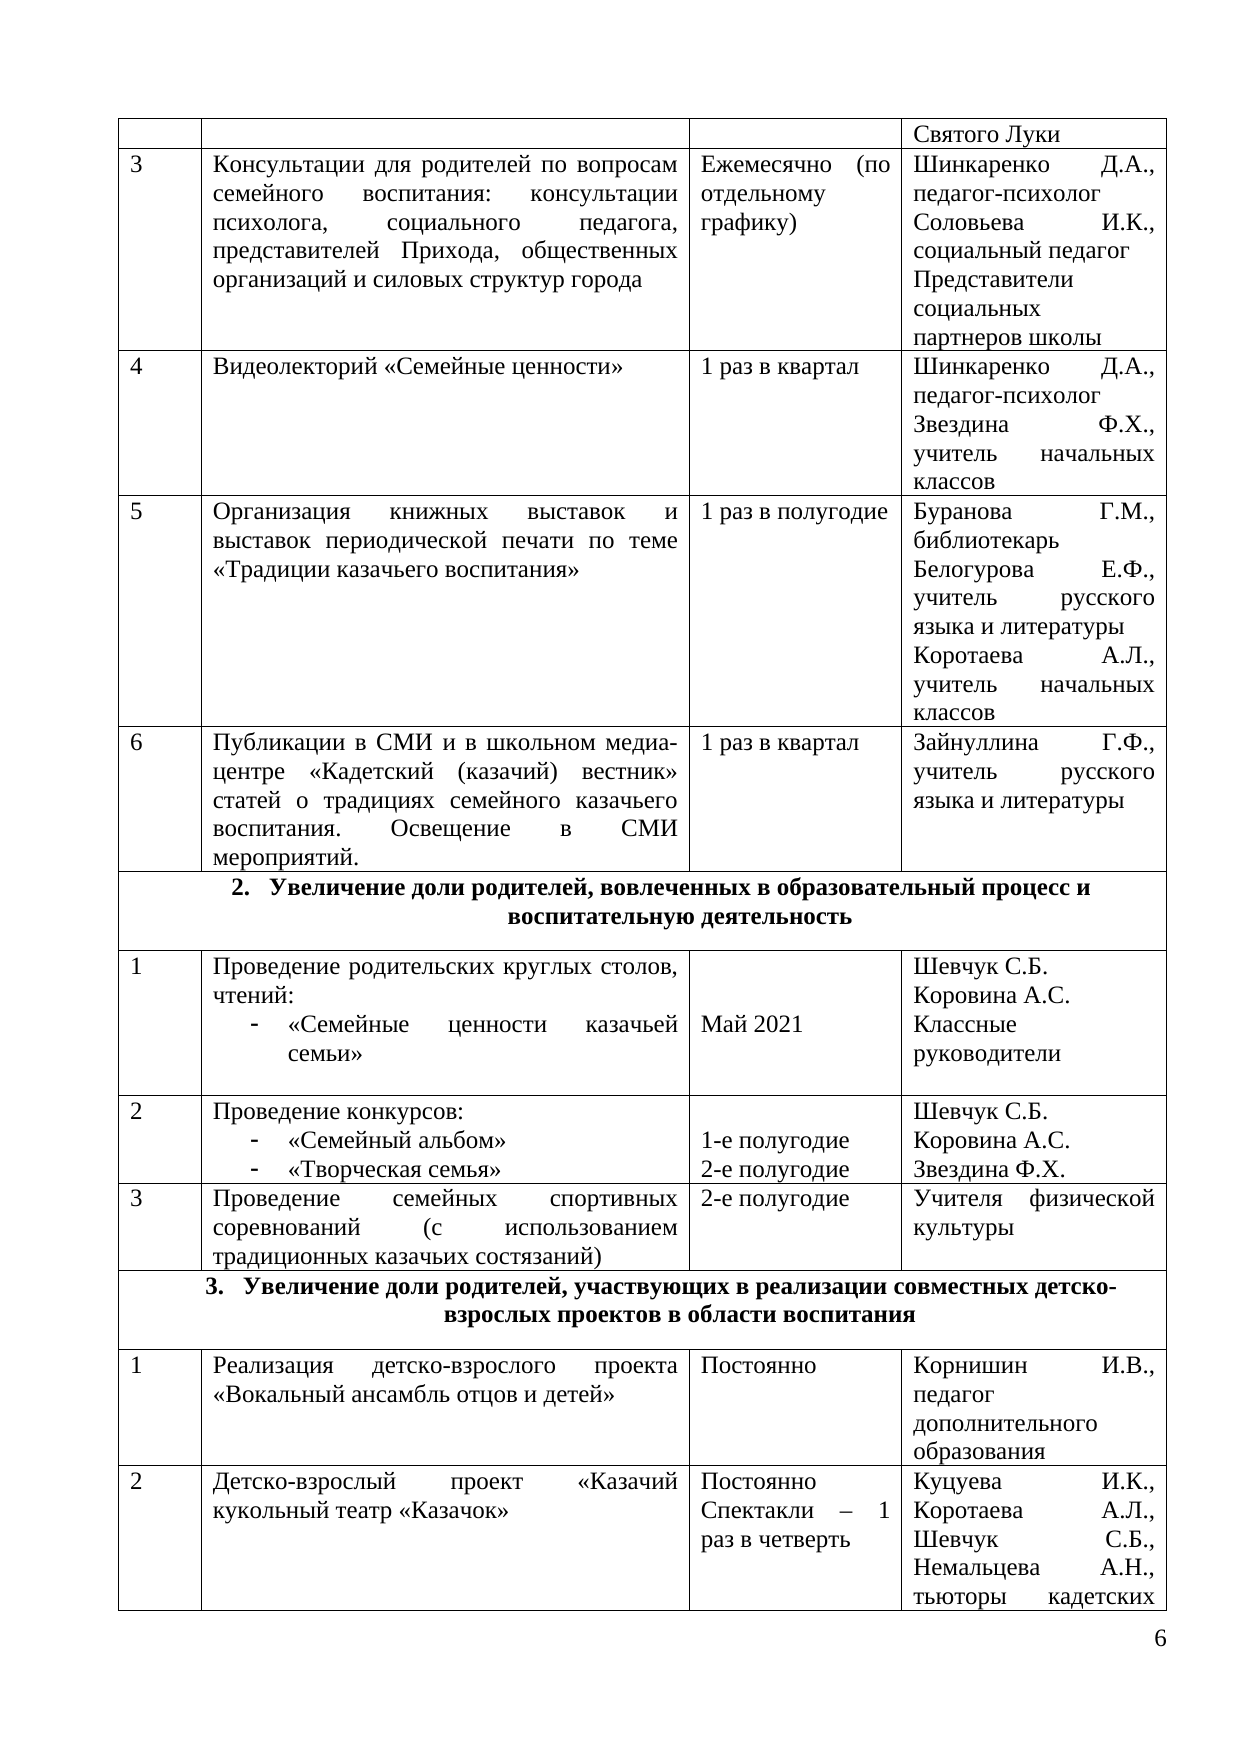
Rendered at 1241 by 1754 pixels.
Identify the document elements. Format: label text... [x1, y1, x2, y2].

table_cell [202, 1466, 689, 1610]
table_cell 3 [119, 149, 201, 350]
table_cell Учителя физической культуры [902, 1184, 1166, 1270]
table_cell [902, 119, 1166, 148]
table_cell Видеолекторий «Семейные ценности» [202, 351, 689, 495]
table_cell 6 [119, 727, 201, 871]
table_cell Постоянно [690, 1350, 901, 1465]
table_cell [690, 1466, 901, 1610]
table_cell 4 [119, 351, 201, 495]
table_cell 3 [119, 1184, 201, 1270]
table_cell Зайнуллина Г.Ф., учитель русского языка и литературы [902, 727, 1166, 871]
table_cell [202, 119, 689, 148]
table_cell Консультации для родителей по вопросам семейного воспитания: консультации психолога, социального педагога, представителей Прихода, общественных организаций и силовых структур города [202, 149, 689, 350]
table_cell 1 раз в полугодие [690, 496, 901, 726]
table_cell 1 [119, 951, 201, 1095]
table_cell Организация книжных выставок и выставок периодической печати по теме «Традиции казачьего воспитания» [202, 496, 689, 726]
table_cell Май 2021 [690, 951, 901, 1095]
table_cell Буранова Г.М., библиотекарь Белогурова Е.Ф., учитель русского языка и литературы Коротаева А.Л., учитель начальных классов [902, 496, 1166, 726]
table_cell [902, 1466, 1166, 1610]
table_cell Шинкаренко Д.А., педагог-психолог Соловьева И.К., социальный педагог Представители социальных партнеров школы [902, 149, 1166, 350]
table_cell 1-е полугодие 2-е полугодие [690, 1096, 901, 1182]
table_cell 1 [119, 1350, 201, 1465]
table_cell 2 [119, 119, 201, 148]
table_cell 1 раз в квартал [690, 351, 901, 495]
table_cell Реализация детско-взрослого проекта «Вокальный ансамбль отцов и детей» [202, 1350, 689, 1465]
table_cell Проведение родительских круглых столов, чтений: «Семейные ценности казачьей семьи» [202, 951, 689, 1095]
table_cell 2 [119, 1096, 201, 1182]
table_cell 1 раз в квартал [690, 727, 901, 871]
table_cell 2-е полугодие [690, 1184, 901, 1270]
table_cell 2 [119, 1466, 201, 1610]
table_cell Проведение конкурсов: «Семейный альбом» «Творческая семья» [202, 1096, 689, 1182]
table_cell Увеличение доли родителей, вовлеченных в образовательный процесс и воспитательную деятельность [119, 872, 1166, 950]
table_cell Проведение семейных спортивных соревнований (с использованием традиционных казачьих состязаний) [202, 1184, 689, 1270]
table_cell Шевчук С.Б. Коровина А.С. Звездина Ф.Х. [902, 1096, 1166, 1182]
table_cell Ежемесячно (по отдельному графику) [690, 149, 901, 350]
table_cell Корнишин И.В., педагог дополнительного образования [902, 1350, 1166, 1465]
table_cell Шинкаренко Д.А., педагог-психолог Звездина Ф.Х., учитель начальных классов [902, 351, 1166, 495]
table_cell Публикации в СМИ и в школьном медиа-центре «Кадетский (казачий) вестник» статей о традициях семейного казачьего воспитания. Освещение в СМИ мероприятий. [202, 727, 689, 871]
table_cell Шевчук С.Б. Коровина А.С. Классные руководители [902, 951, 1166, 1095]
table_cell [690, 119, 901, 148]
table_cell 5 [119, 496, 201, 726]
table_cell Увеличение доли родителей, участвующих в реализации совместных детско-взрослых проектов в области воспитания [119, 1271, 1166, 1349]
